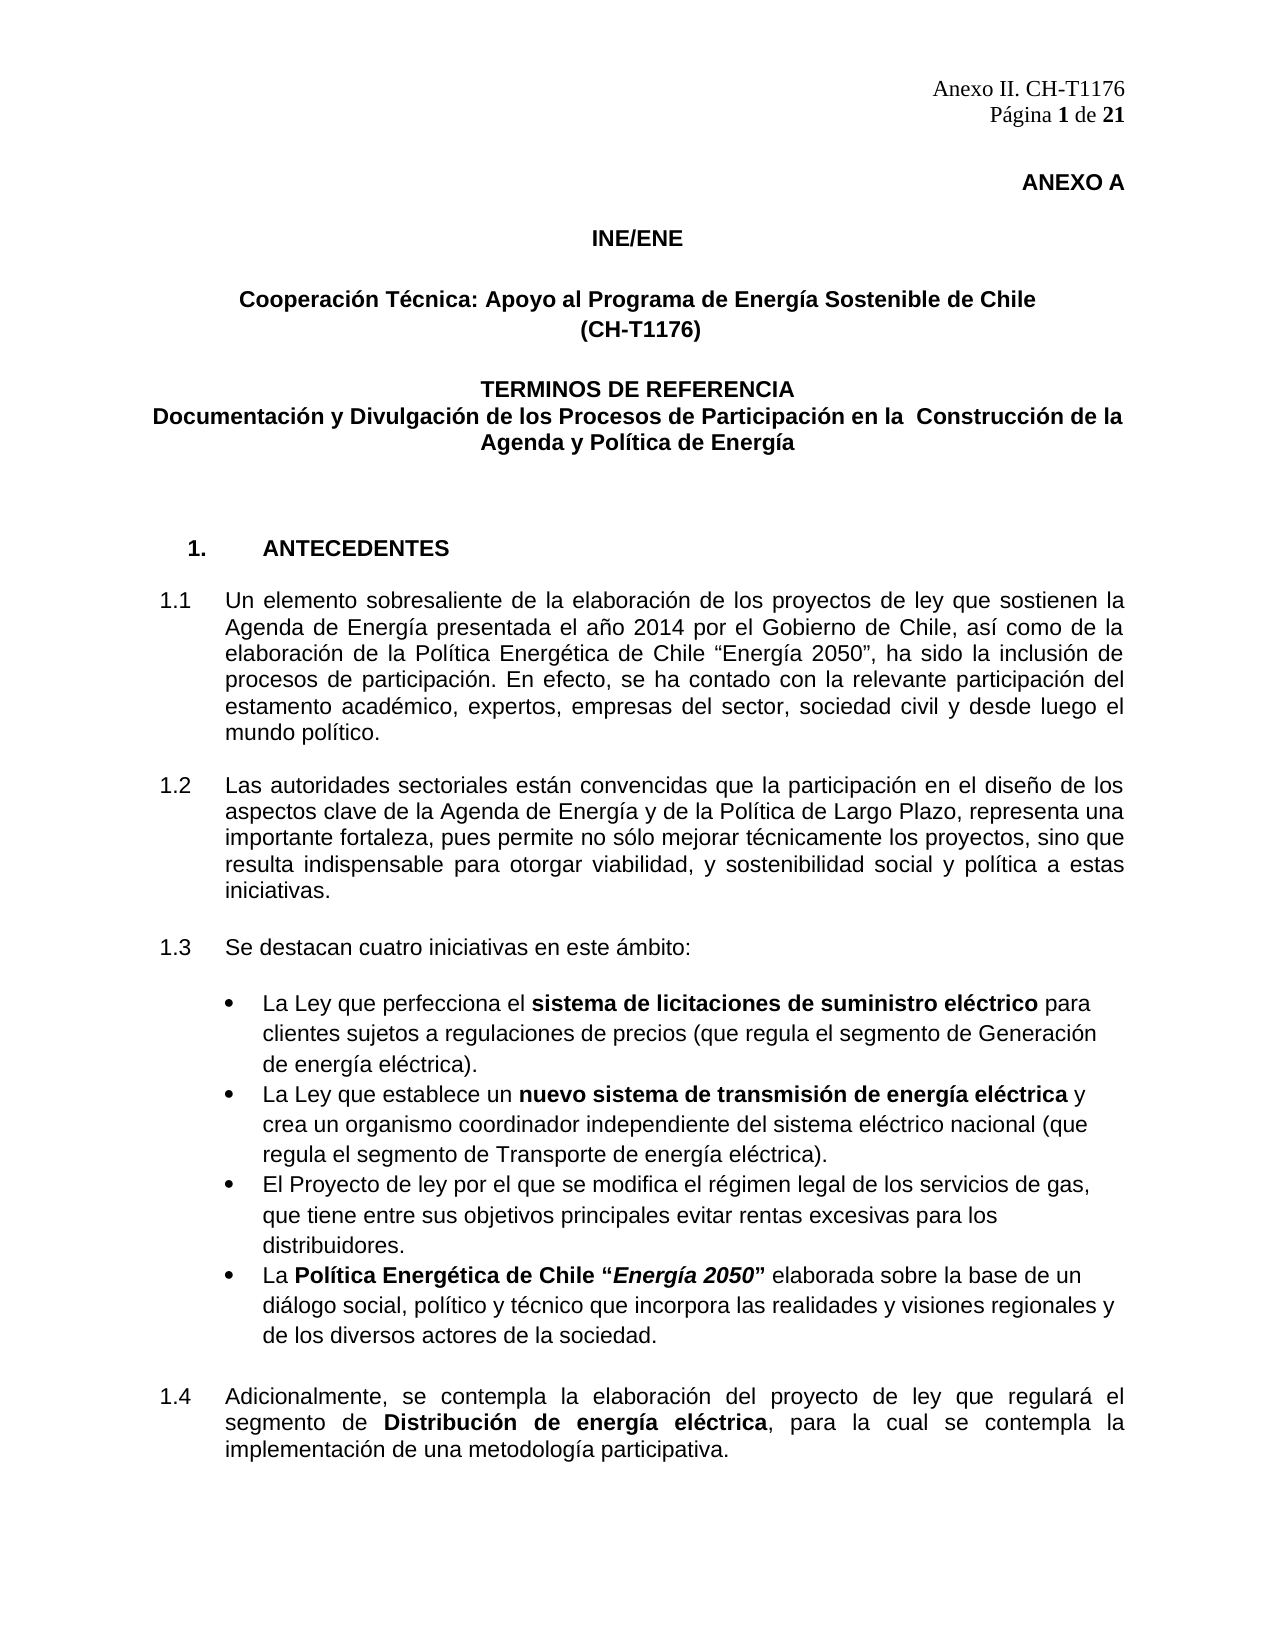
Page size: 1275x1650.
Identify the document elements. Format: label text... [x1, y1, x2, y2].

list Un elemento sobresaliente de la elaboración de los proyectos de ley que sostienen la Agenda de Energía presentada el año 2014 por el Gobierno de Chile, así como de la elaboración de la Política Energética de Chile “Energía 2050”, ha sido la inclusión de procesos de participación. En efecto, se ha contado con la relevante participación del estamento académico, expertos, empresas del sector, sociedad civil y desde luego el mundo político. [159, 587, 1125, 745]
list Adicionalmente, se contempla la elaboración del proyecto de ley que regulará el segmento de Distribución de energía eléctrica, para la cual se contempla la implementación de una metodología participativa. [159, 1383, 1125, 1462]
text Cooperación Técnica: Apoyo al Programa de Energía Sostenible de Chile [150, 286, 1125, 312]
list ANTECEDENTES [187, 534, 1125, 561]
list Las autoridades sectoriales están convencidas que la participación en el diseño de los aspectos clave de la Agenda de Energía y de la Política de Largo Plazo, representa una importante fortaleza, pues permite no sólo mejorar técnicamente los proyectos, sino que resulta indispensable para otorgar viabilidad, y sostenibilidad social y política a estas iniciativas. [159, 772, 1125, 903]
text Documentación y Divulgación de los Procesos de Participación en la Construcción de la Agenda y Política de Energía [150, 403, 1125, 455]
list Se destacan cuatro iniciativas en este ámbito: [159, 934, 1125, 960]
list La Política Energética de Chile “Energía 2050” elaborada sobre la base de un diálogo social, político y técnico que incorpora las realidades y visiones regionales y de los diversos actores de la sociedad. [225, 1262, 1125, 1349]
text INE/ENE [150, 225, 1125, 252]
subtitle ANEXO A [150, 169, 1125, 195]
list La Ley que perfecciona el sistema de licitaciones de suministro eléctrico para clientes sujetos a regulaciones de precios (que regula el segmento de Generación de energía eléctrica). [225, 990, 1125, 1077]
list La Ley que establece un nuevo sistema de transmisión de energía eléctrica y crea un organismo coordinador independiente del sistema eléctrico nacional (que regula el segmento de Transporte de energía eléctrica). [225, 1081, 1125, 1168]
list El Proyecto de ley por el que se modifica el régimen legal de los servicios de gas, que tiene entre sus objetivos principales evitar rentas excesivas para los distribuidores. [225, 1171, 1125, 1258]
text TERMINOS DE REFERENCIA [150, 376, 1125, 403]
text (CH-T1176) [150, 316, 1125, 342]
